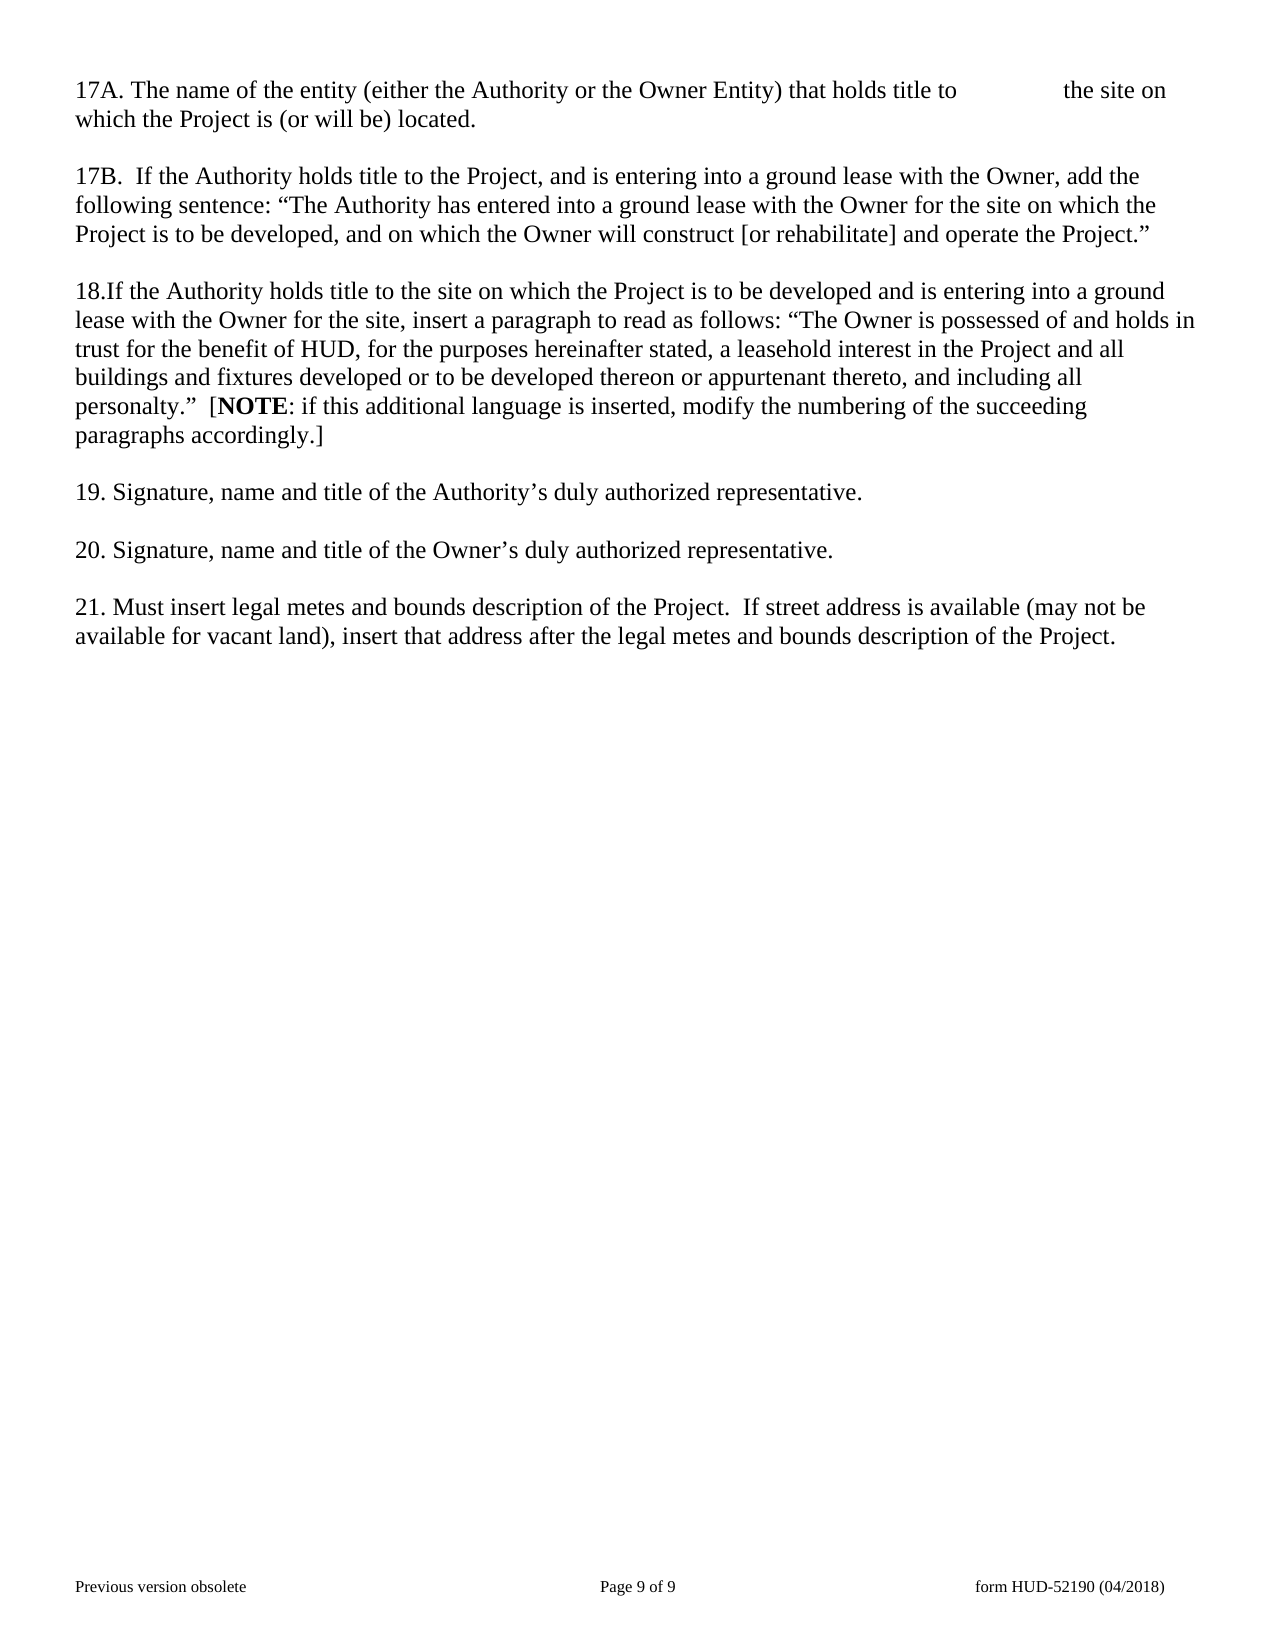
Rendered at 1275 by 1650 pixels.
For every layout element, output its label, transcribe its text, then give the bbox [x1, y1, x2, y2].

text 21. Must insert legal metes and bounds description of the Project. If street address is available (may not be available for vacant land), insert that address after the legal metes and bounds description of the Project. [75, 592, 1200, 650]
text 17A. The name of the entity (either the Authority or the Owner Entity) that holds title to the site on which the Project is (or will be) located. [75, 75, 1200, 132]
text 20. Signature, name and title of the Owner’s duly authorized representative. [75, 535, 1200, 564]
text 17B. If the Authority holds title to the Project, and is entering into a ground lease with the Owner, add the following sentence: “The Authority has entered into a ground lease with the Owner for the site on which the Project is to be developed, and on which the Owner will construct [or rehabilitate] and operate the Project.” [75, 161, 1200, 247]
text 19. Signature, name and title of the Authority’s duly authorized representative. [75, 477, 1200, 506]
text 18.If the Authority holds title to the site on which the Project is to be developed and is entering into a ground lease with the Owner for the site, insert a paragraph to read as follows: “The Owner is possessed of and holds in trust for the benefit of HUD, for the purposes hereinafter stated, a leasehold interest in the Project and all buildings and fixtures developed or to be developed thereon or appurtenant thereto, and including all personalty.” [NOTE: if this additional language is inserted, modify the numbering of the succeeding paragraphs accordingly.] [75, 276, 1200, 449]
